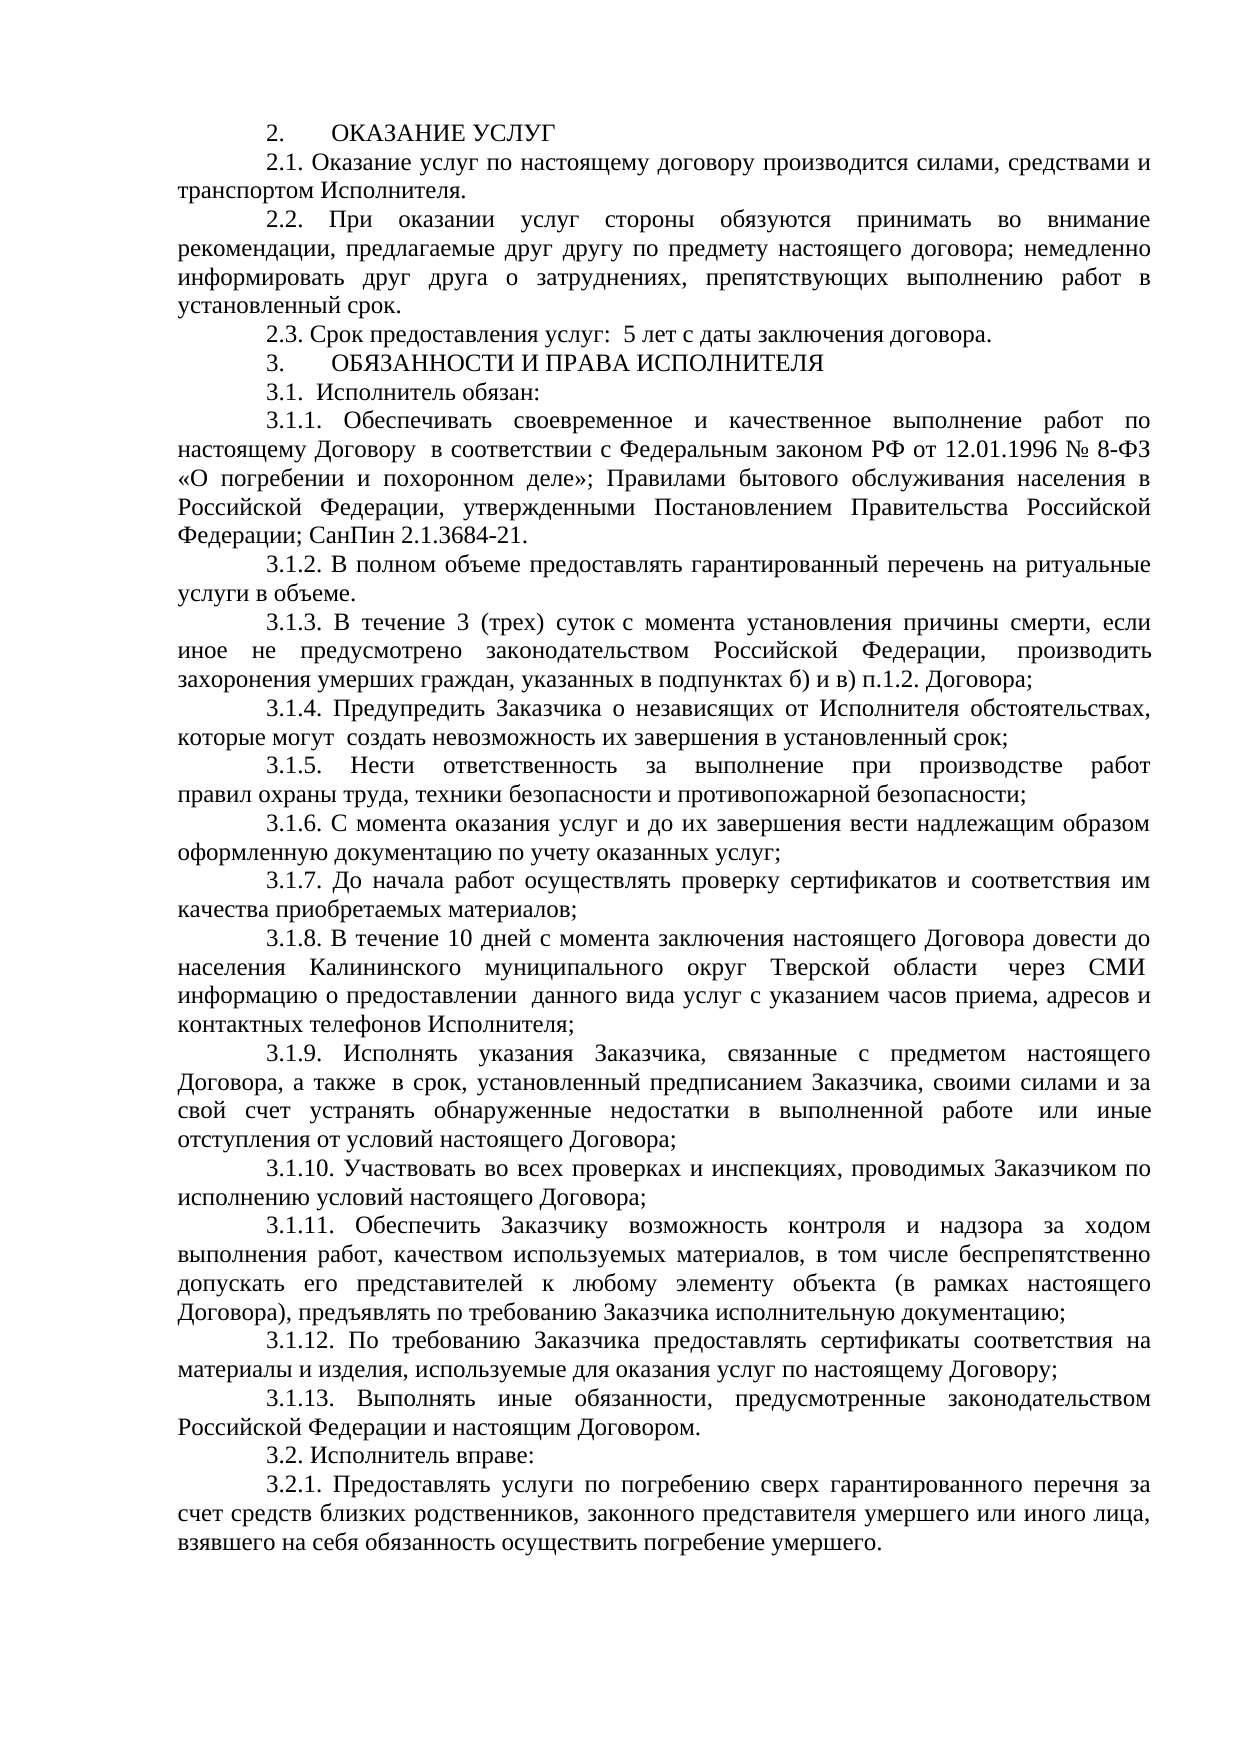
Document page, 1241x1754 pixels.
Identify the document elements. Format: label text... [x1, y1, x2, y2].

text 3.1.12. По требованию Заказчика предоставлять сертификаты соответствия на материалы и изделия, используемые для оказания услуг по настоящему Договору; [177, 1326, 1152, 1383]
text 3.1.2. В полном объеме предоставлять гарантированный перечень на ритуальные услуги в объеме. [177, 549, 1152, 607]
text 3.1.3. В течение 3 (трех) суток с момента установления причины смерти, если иное не предусмотрено законодательством Российской Федерации, производить захоронения умерших граждан, указанных в подпунктах б) и в) п.1.2. Договора; [177, 607, 1152, 693]
text 2.3. Срок предоставления услуг: 5 лет с даты заключения договора. [177, 319, 1152, 348]
text 3.1.8. В течение 10 дней с момента заключения настоящего Договора довести до населения Калининского муниципального округ Тверской области через СМИ информацию о предоставлении данного вида услуг с указанием часов приема, адресов и контактных телефонов Исполнителя; [177, 923, 1152, 1038]
text 3.1.13. Выполнять иные обязанности, предусмотренные законодательством Российской Федерации и настоящим Договором. [177, 1383, 1152, 1441]
text 3.1.5. Нести ответственность за выполнение при производстве работ правил охраны труда, техники безопасности и противопожарной безопасности; [177, 751, 1152, 808]
text 2.2. При оказании услуг стороны обязуются принимать во внимание рекомендации, предлагаемые друг другу по предмету настоящего договора; немедленно информировать друг друга о затруднениях, препятствующих выполнению работ в установленный срок. [177, 204, 1152, 319]
list ОБЯЗАННОСТИ И ПРАВА ИСПОЛНИТЕЛЯ [177, 348, 1152, 377]
text 3.1.11. Обеспечить Заказчику возможность контроля и надзора за ходом выполнения работ, качеством используемых материалов, в том числе беспрепятственно допускать его представителей к любому элементу объекта (в рамках настоящего Договора), предъявлять по требованию Заказчика исполнительную документацию; [177, 1211, 1152, 1326]
text 3.1.7. До начала работ осуществлять проверку сертификатов и соответствия им качества приобретаемых материалов; [177, 866, 1152, 923]
list ОКАЗАНИЕ УСЛУГ [177, 118, 1152, 147]
text 3.1.4. Предупредить Заказчика о независящих от Исполнителя обстоятельствах, которые могут создать невозможность их завершения в установленный срок; [177, 693, 1152, 751]
text 2.1. Оказание услуг по настоящему договору производится силами, средствами и транспортом Исполнителя. [177, 147, 1152, 204]
text 3.1. Исполнитель обязан: [177, 377, 1152, 406]
text 3.2. Исполнитель вправе: [177, 1441, 1152, 1469]
text 3.1.10. Участвовать во всех проверках и инспекциях, проводимых Заказчиком по исполнению условий настоящего Договора; [177, 1153, 1152, 1211]
text 3.2.1. Предоставлять услуги по погребению сверх гарантированного перечня за счет средств близких родственников, законного представителя умершего или иного лица, взявшего на себя обязанность осуществить погребение умершего. [177, 1469, 1152, 1556]
text 3.1.6. С момента оказания услуг и до их завершения вести надлежащим образом оформленную документацию по учету оказанных услуг; [177, 808, 1152, 866]
text 3.1.9. Исполнять указания Заказчика, связанные с предметом настоящего Договора, а также в срок, установленный предписанием Заказчика, своими силами и за свой счет устранять обнаруженные недостатки в выполненной работе или иные отступления от условий настоящего Договора; [177, 1038, 1152, 1153]
text 3.1.1. Обеспечивать своевременное и качественное выполнение работ по настоящему Договору в соответствии с Федеральным законом РФ от 12.01.1996 № 8-ФЗ «О погребении и похоронном деле»; Правилами бытового обслуживания населения в Российской Федерации, утвержденными Постановлением Правительства Российской Федерации; СанПин 2.1.3684-21. [177, 406, 1152, 549]
